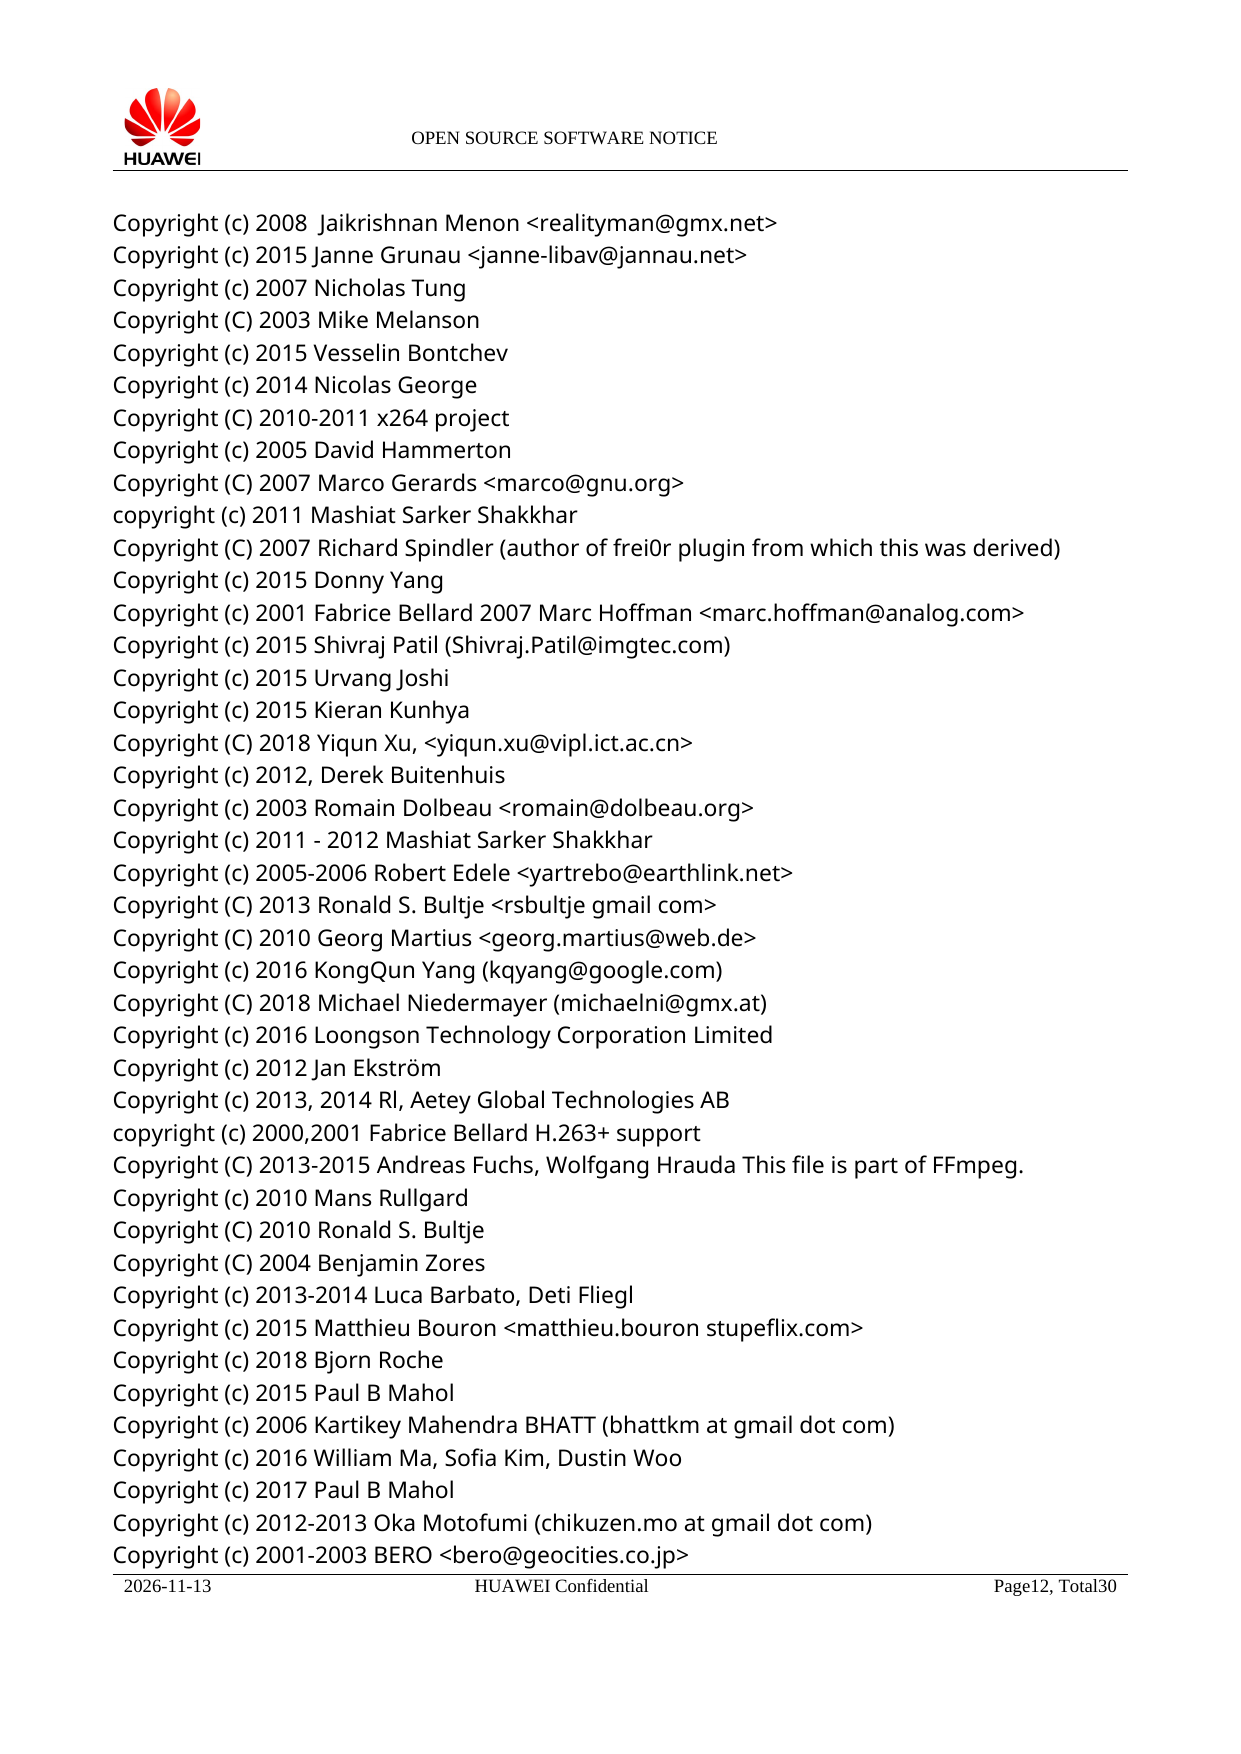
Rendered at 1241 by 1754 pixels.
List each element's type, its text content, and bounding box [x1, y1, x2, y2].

picture [124, 88, 201, 165]
